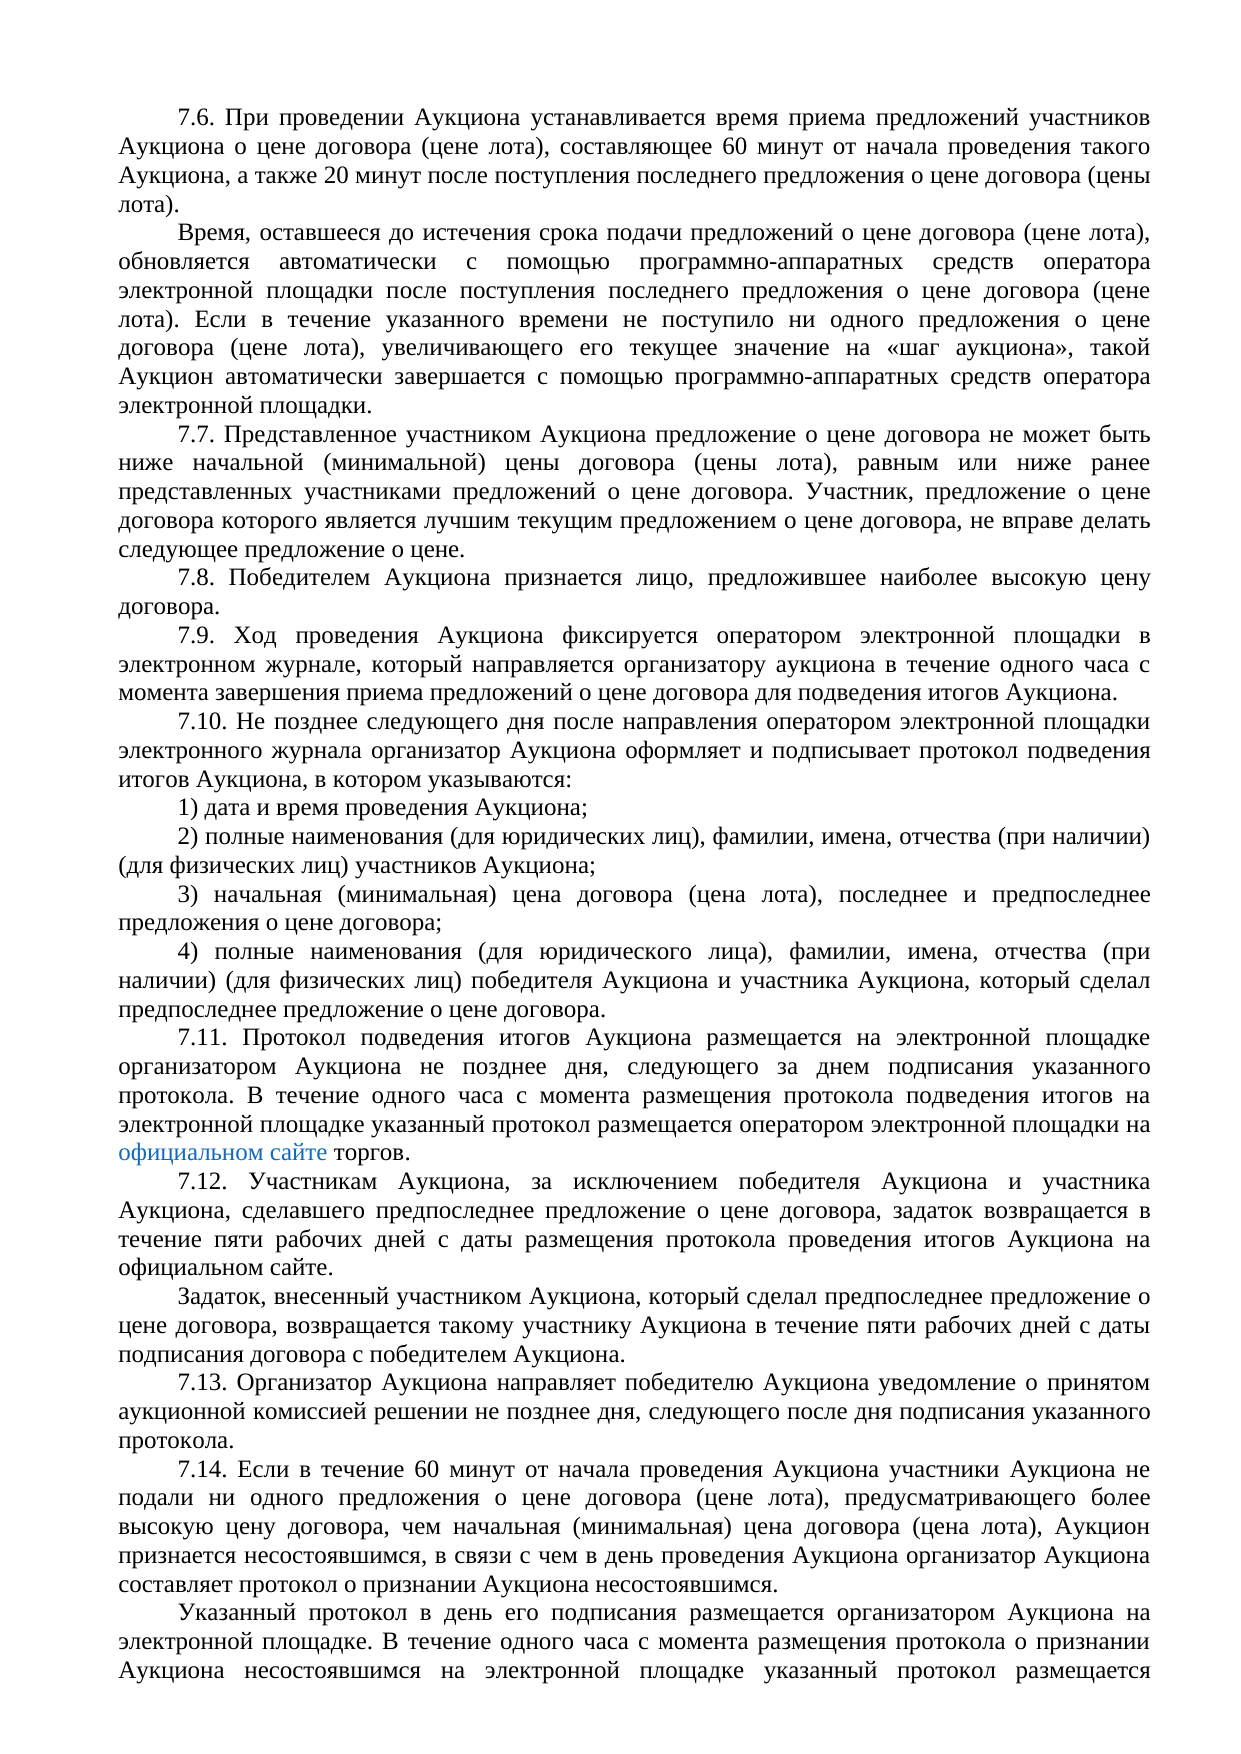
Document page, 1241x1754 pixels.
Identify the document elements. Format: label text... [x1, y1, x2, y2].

text 3) начальная (минимальная) цена договора (цена лота), последнее и предпоследнее предложения о цене договора; [118, 879, 1152, 936]
text Время, оставшееся до истечения срока подачи предложений о цене договора (цене лота), обновляется автоматически с помощью программно-аппаратных средств оператора электронной площадки после поступления последнего предложения о цене договора (цене лота). Если в течение указанного времени не поступило ни одного предложения о цене договора (цене лота), увеличивающего его текущее значение на «шаг аукциона», такой Аукцион автоматически завершается с помощью программно-аппаратных средств оператора электронной площадки. [118, 217, 1152, 419]
text Задаток, внесенный участником Аукциона, который сделал предпоследнее предложение о цене договора, возвращается такому участнику Аукциона в течение пяти рабочих дней с даты подписания договора с победителем Аукциона. [118, 1281, 1152, 1367]
text 4) полные наименования (для юридического лица), фамилии, имена, отчества (при наличии) (для физических лиц) победителя Аукциона и участника Аукциона, который сделал предпоследнее предложение о цене договора. [118, 936, 1152, 1022]
text 1) дата и время проведения Аукциона; [118, 792, 1152, 821]
text 7.11. Протокол подведения итогов Аукциона размещается на электронной площадке организатором Аукциона не позднее дня, следующего за днем подписания указанного протокола. В течение одного часа с момента размещения протокола подведения итогов на электронной площадке указанный протокол размещается оператором электронной площадки на официальном сайте торгов. [118, 1022, 1152, 1166]
text 7.12. Участникам Аукциона, за исключением победителя Аукциона и участника Аукциона, сделавшего предпоследнее предложение о цене договора, задаток возвращается в течение пяти рабочих дней с даты размещения протокола проведения итогов Аукциона на официальном сайте. [118, 1166, 1152, 1281]
text 7.14. Если в течение 60 минут от начала проведения Аукциона участники Аукциона не подали ни одного предложения о цене договора (цене лота), предусматривающего более высокую цену договора, чем начальная (минимальная) цена договора (цена лота), Аукцион признается несостоявшимся, в связи с чем в день проведения Аукциона организатор Аукциона составляет протокол о признании Аукциона несостоявшимся. [118, 1454, 1152, 1597]
text 7.8. Победителем Аукциона признается лицо, предложившее наиболее высокую цену договора. [118, 562, 1152, 620]
text 7.13. Организатор Аукциона направляет победителю Аукциона уведомление о принятом аукционной комиссией решении не позднее дня, следующего после дня подписания указанного протокола. [118, 1367, 1152, 1454]
text 7.6. При проведении Аукциона устанавливается время приема предложений участников Аукциона о цене договора (цене лота), составляющее 60 минут от начала проведения такого Аукциона, а также 20 минут после поступления последнего предложения о цене договора (цены лота). [118, 102, 1152, 217]
text 7.7. Представленное участником Аукциона предложение о цене договора не может быть ниже начальной (минимальной) цены договора (цены лота), равным или ниже ранее представленных участниками предложений о цене договора. Участник, предложение о цене договора которого является лучшим текущим предложением о цене договора, не вправе делать следующее предложение о цене. [118, 419, 1152, 562]
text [118, 1597, 1152, 1684]
text 7.9. Ход проведения Аукциона фиксируется оператором электронной площадки в электронном журнале, который направляется организатору аукциона в течение одного часа с момента завершения приема предложений о цене договора для подведения итогов Аукциона. [118, 620, 1152, 706]
text 7.10. Не позднее следующего дня после направления оператором электронной площадки электронного журнала организатор Аукциона оформляет и подписывает протокол подведения итогов Аукциона, в котором указываются: [118, 706, 1152, 792]
text 2) полные наименования (для юридических лиц), фамилии, имена, отчества (при наличии) (для физических лиц) участников Аукциона; [118, 821, 1152, 879]
